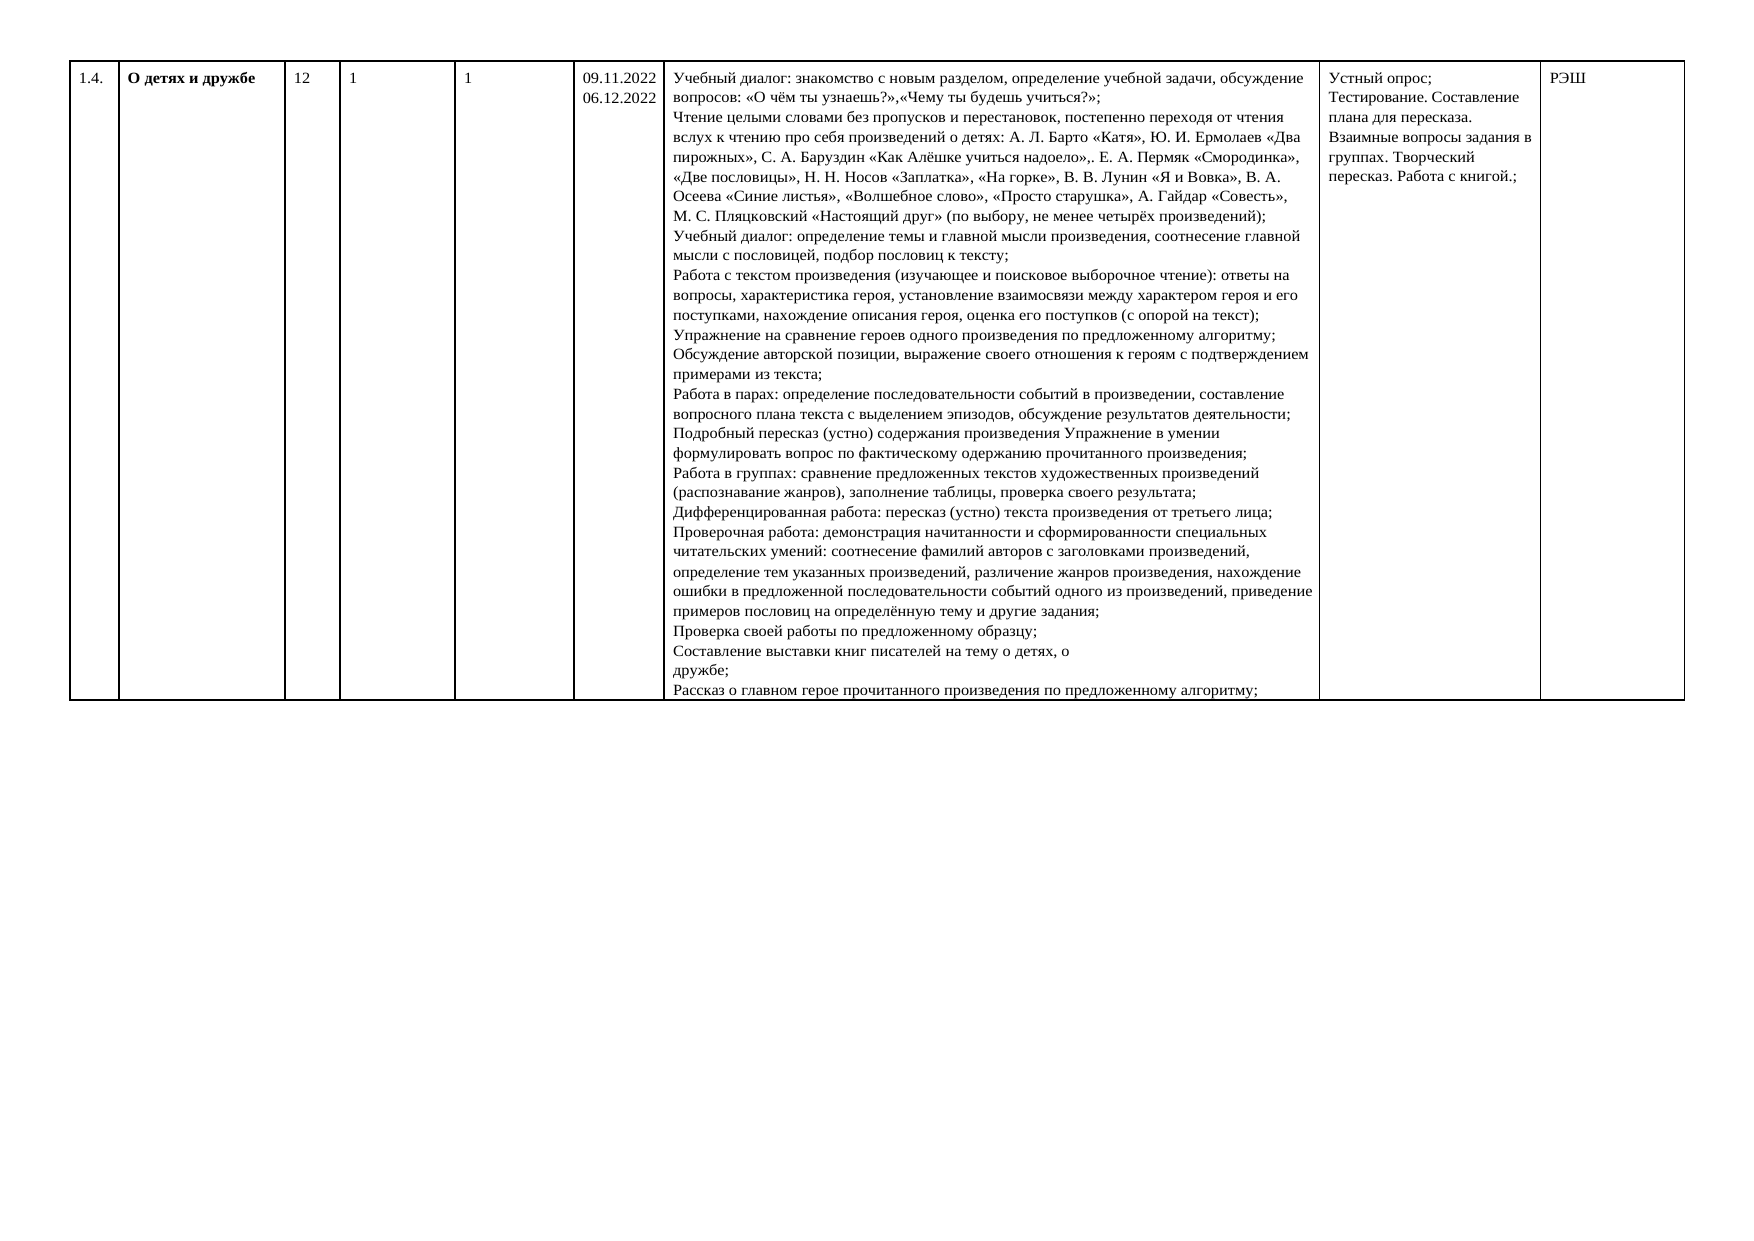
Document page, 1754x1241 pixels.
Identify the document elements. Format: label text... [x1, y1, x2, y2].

table_header РЭШ [1541, 62, 1684, 699]
table_header Устный опрос; Тестирование. Составление плана для пересказа. Взаимные вопросы задания в группах. Творческий пересказ. Работа с книгой.; [1320, 62, 1540, 699]
table_header 09.11.2022 06.12.2022 [575, 62, 663, 699]
table_header 12 [286, 62, 339, 699]
table_header 1.4. [71, 62, 118, 699]
table_header 1 [456, 62, 573, 699]
table_header Учебный диалог: знакомство с новым разделом, определение учебной задачи, обсуждение вопросов: «О чём ты узнаешь?»,«Чему ты будешь учиться?»; Чтение целыми словами без пропусков и перестановок, постепенно переходя от чтения вслух к чтению про себя произведений о детях: А. Л. Барто «Катя», Ю. И. Ермолаев «Два пирожных», С. А. Баруздин «Как Алёшке учиться надоело»,. Е. А. Пермяк «Смородинка», «Две пословицы», Н. Н. Носов «Заплатка», «На горке», В. В. Лунин «Я и Вовка», В. А. Осеева «Синие листья», «Волшебное слово», «Просто старушка», А. Гайдар «Совесть», М. С. Пляцковский «Настоящий друг» (по выбору, не менее четырёх произведений); Учебный диалог: определение темы и главной мысли произведения, соотнесение главной мысли с пословицей, подбор пословиц к тексту; Работа с текстом произведения (изучающее и поисковое выборочное чтение): ответы на вопросы, характеристика героя, установление взаимосвязи между характером героя и его поступками, нахождение описания героя, оценка его поступков (с опорой на текст); Упражнение на сравнение героев одного произведения по предложенному алгоритму; Обсуждение авторской позиции, выражение своего отношения к героям с подтверждением примерами из текста; Работа в парах: определение последовательности событий в произведении, составление вопросного плана текста с выделением эпизодов, обсуждение результатов деятельности; Подробный пересказ (устно) содержания произведения Упражнение в умении формулировать вопрос по фактическому одержанию прочитанного произведения; Работа в группах: сравнение предложенных текстов художественных произведений (распознавание жанров), заполнение таблицы, проверка своего результата; Дифференцированная работа: пересказ (устно) текста произведения от третьего лица; Проверочная работа: демонстрация начитанности и сформированности специальных читательских умений: соотнесение фамилий авторов с заголовками произведений, определение тем указанных произведений, различение жанров произведения, нахождение ошибки в предложенной последовательности событий одного из произведений, приведение примеров пословиц на определённую тему и другие задания; Проверка своей работы по предложенному образцу; Составление выставки книг писателей на тему о детях, о дружбе; Рассказ о главном герое прочитанного произведения по предложенному алгоритму; [665, 62, 1319, 699]
table_header 1 [341, 62, 454, 699]
table_header О детях и дружбе [120, 62, 284, 699]
